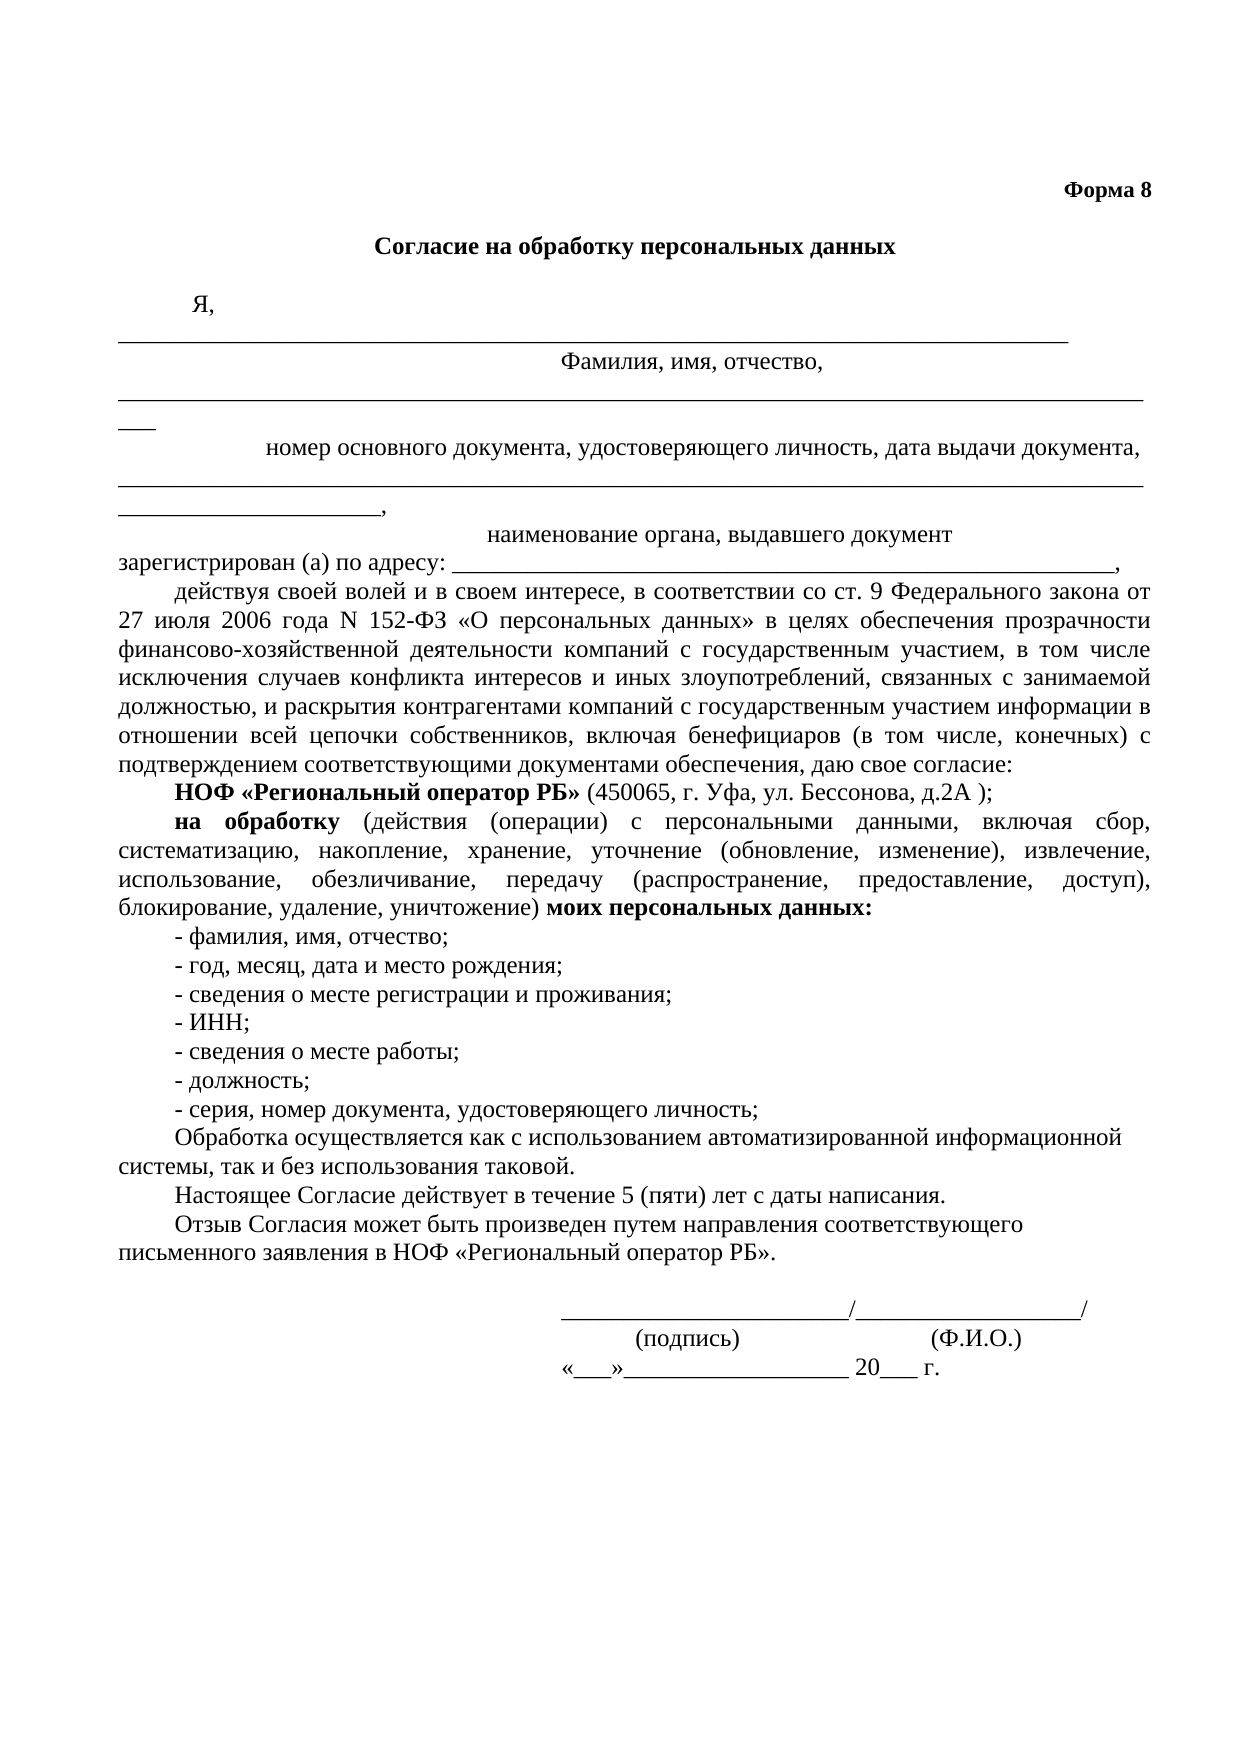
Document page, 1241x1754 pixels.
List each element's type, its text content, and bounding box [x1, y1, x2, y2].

text НОФ «Региональный оператор РБ» (. Уфа, ул. Бессонова, д.2А ); [118, 777, 1152, 806]
text _______________________________________________________________________________________________________, [118, 461, 1152, 519]
text - серия, номер документа, удостоверяющего личность; [118, 1094, 1152, 1122]
text - год, месяц, дата и место рождения; [118, 950, 1152, 979]
text - должность; [118, 1065, 1152, 1094]
text - сведения о месте регистрации и проживания; [118, 979, 1152, 1007]
text _______________________/__________________/ [118, 1294, 1152, 1323]
text номер основного документа, удостоверяющего личность, дата выдачи документа, [192, 432, 1152, 461]
text Отзыв Согласия может быть произведен путем направления соответствующего письменного заявления в НОФ «Региональный оператор РБ». [118, 1209, 1152, 1266]
text - фамилия, имя, отчество; [118, 921, 1152, 950]
text - ИНН; [118, 1007, 1152, 1036]
text «___»__________________ 20___ г. [118, 1352, 1152, 1381]
text - сведения о месте работы; [118, 1036, 1152, 1065]
text Настоящее Согласие действует в течение 5 (пяти) лет с даты написания. [118, 1180, 1152, 1209]
text Согласие на обработку персональных данных [118, 231, 1152, 260]
text (подпись) (Ф.И.О.) [118, 1323, 1152, 1352]
text наименование органа, выдавшего документ [413, 519, 1152, 547]
text на обработку (действия (операции) с персональными данными, включая сбор, систематизацию, накопление, хранение, уточнение (обновление, изменение), извлечение, использование, обезличивание, передачу (распространение, предоставление, доступ), блокирование, удаление, уничтожение) моих персональных данных: [118, 806, 1152, 921]
text Я, ____________________________________________________________________________ [118, 289, 1152, 346]
text действуя своей волей и в своем интересе, в соответствии со ст. 9 Федерального закона от 27 июля 2006 года N 152-ФЗ «О персональных данных» в целях обеспечения прозрачности финансово-хозяйственной деятельности компаний с государственным участием, в том числе исключения случаев конфликта интересов и иных злоупотреблений, связанных с занимаемой должностью, и раскрытия контрагентами компаний с государственным участием информации в отношении всей цепочки собственников, включая бенефициаров (в том числе, конечных) с подтверждением соответствующими документами обеспечения, даю свое согласие: [118, 576, 1152, 777]
text _____________________________________________________________________________________ [118, 375, 1152, 432]
text Фамилия, имя, отчество, [487, 346, 1152, 375]
text Обработка осуществляется как с использованием автоматизированной информационной системы, так и без использования таковой. [118, 1122, 1152, 1180]
text Форма 8 [118, 176, 1152, 202]
text зарегистрирован (а) по адресу: _____________________________________________________, [118, 547, 1152, 576]
